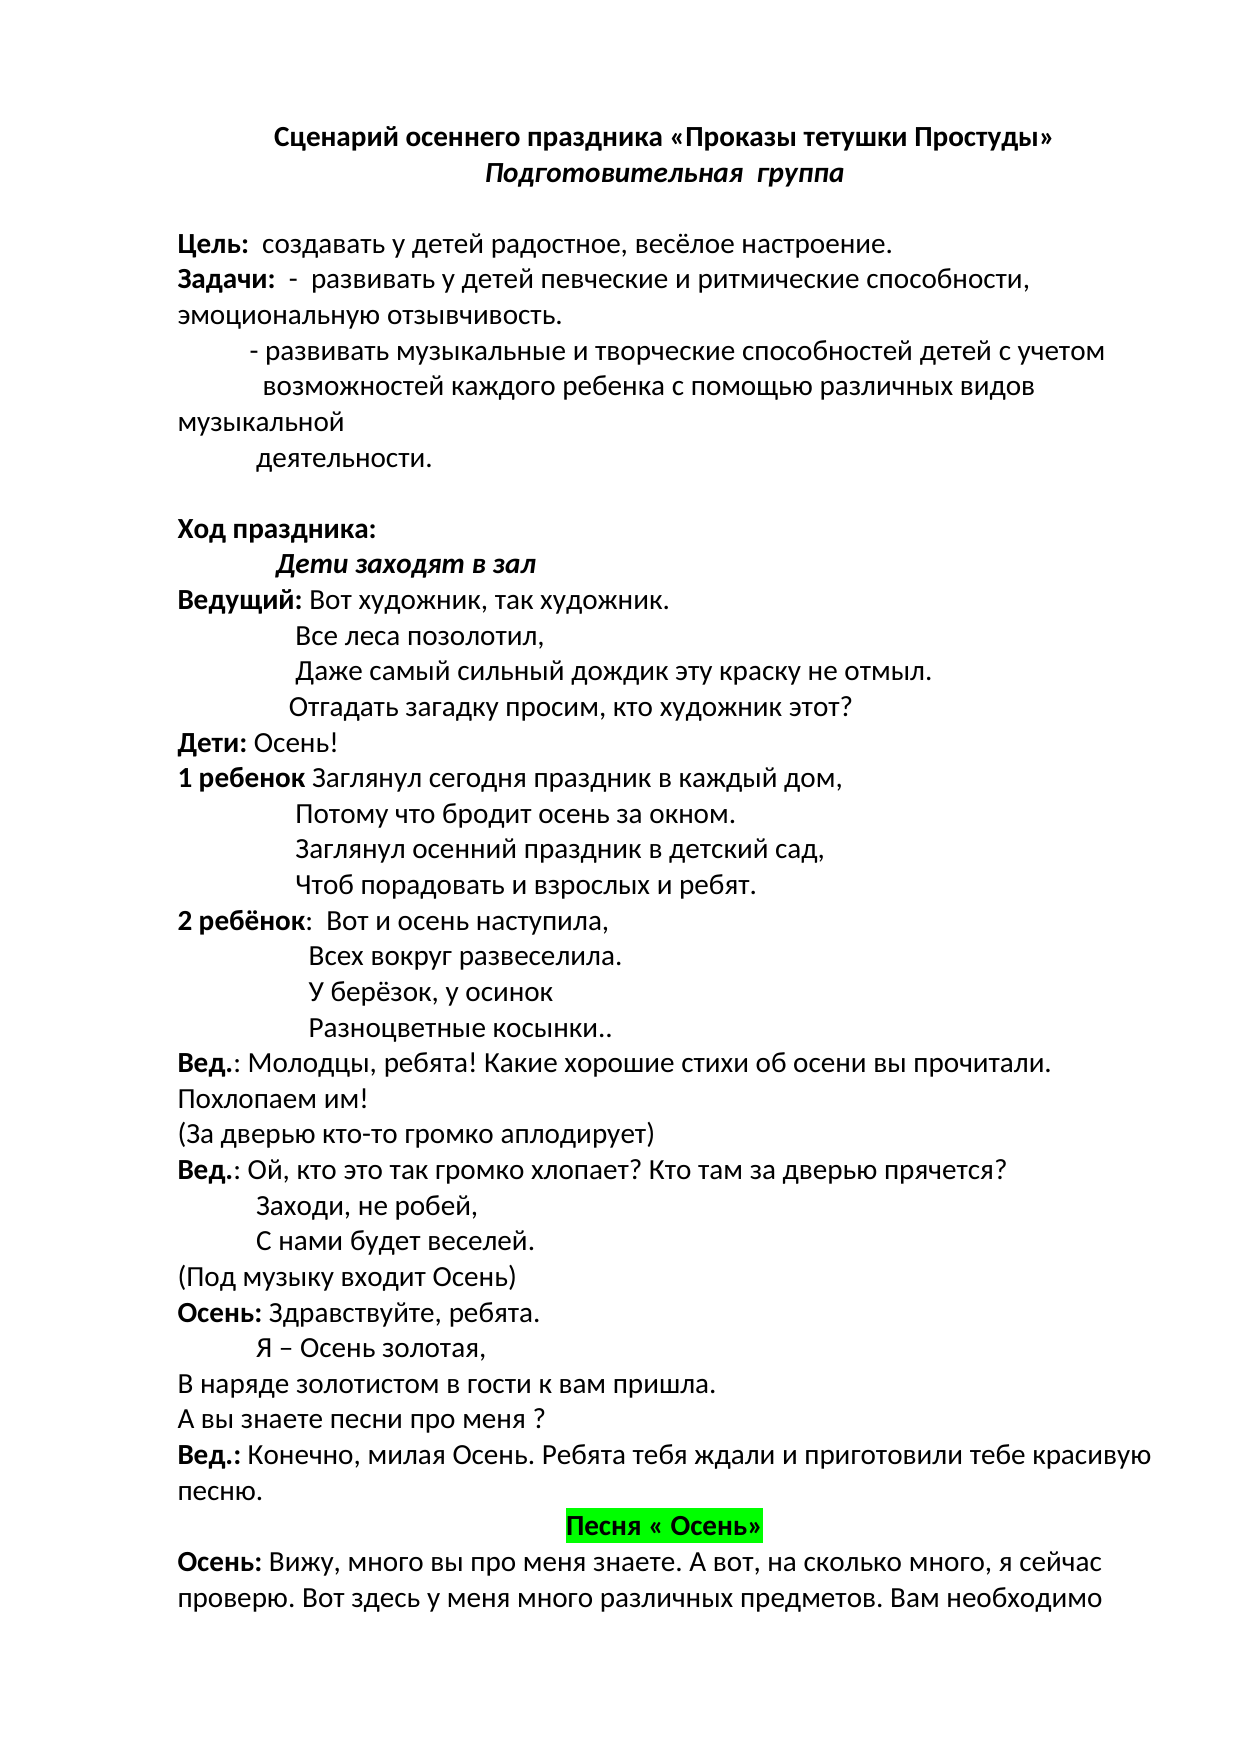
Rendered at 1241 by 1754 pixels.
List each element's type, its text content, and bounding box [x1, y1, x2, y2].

text Заходи, не робей, [177, 1187, 1152, 1222]
text Дети: Осень! [177, 724, 1152, 759]
text Разноцветные косынки.. [177, 1009, 1152, 1044]
text Цель: создавать у детей радостное, весёлое настроение. [177, 225, 1152, 261]
text Чтоб порадовать и взрослых и ребят. [177, 866, 1152, 902]
text Подготовительная группа [177, 154, 1152, 189]
text эмоциональную отзывчивость. [177, 296, 1152, 332]
text Потому что бродит осень за окном. [177, 795, 1152, 831]
text Вед.: Конечно, милая Осень. Ребята тебя ждали и приготовили тебе красивую песню. [177, 1436, 1152, 1507]
text Вед.: Ой, кто это так громко хлопает? Кто там за дверью прячется? [177, 1151, 1152, 1187]
text Дети заходят в зал [177, 546, 1152, 581]
text 2 ребёнок: Вот и осень наступила, [177, 902, 1152, 937]
text Ход праздника: [177, 510, 1152, 546]
text Ведущий: Вот художник, так художник. [177, 581, 1152, 617]
text В наряде золотистом в гости к вам пришла. [177, 1365, 1152, 1401]
text Осень: Здравствуйте, ребята. [177, 1294, 1152, 1329]
text А вы знаете песни про меня ? [177, 1401, 1152, 1436]
text Всех вокруг развеселила. [177, 937, 1152, 973]
text Я – Осень золотая, [177, 1329, 1152, 1365]
text (Под музыку входит Осень) [177, 1258, 1152, 1294]
text Отгадать загадку просим, кто художник этот? [177, 688, 1152, 724]
text Даже самый сильный дождик эту краску не отмыл. [177, 652, 1152, 688]
text - развивать музыкальные и творческие способностей детей с учетом [177, 332, 1152, 367]
text Заглянул осенний праздник в детский сад, [177, 831, 1152, 866]
text деятельности. [177, 439, 1152, 474]
text Задачи: - развивать у детей певческие и ритмические способности, [177, 261, 1152, 296]
text Сценарий осеннего праздника «Проказы тетушки Простуды» [177, 118, 1152, 154]
text Все леса позолотил, [177, 617, 1152, 652]
text (За дверью кто-то громко аплодирует) [177, 1116, 1152, 1151]
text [177, 1543, 1152, 1614]
text возможностей каждого ребенка с помощью различных видов музыкальной [177, 367, 1152, 439]
text Песня « Осень» [177, 1507, 1152, 1543]
text У берёзок, у осинок [177, 973, 1152, 1009]
text Вед.: Молодцы, ребята! Какие хорошие стихи об осени вы прочитали. Похлопаем им! [177, 1044, 1152, 1116]
text С нами будет веселей. [177, 1222, 1152, 1258]
text 1 ребенок Заглянул сегодня праздник в каждый дом, [177, 759, 1152, 795]
